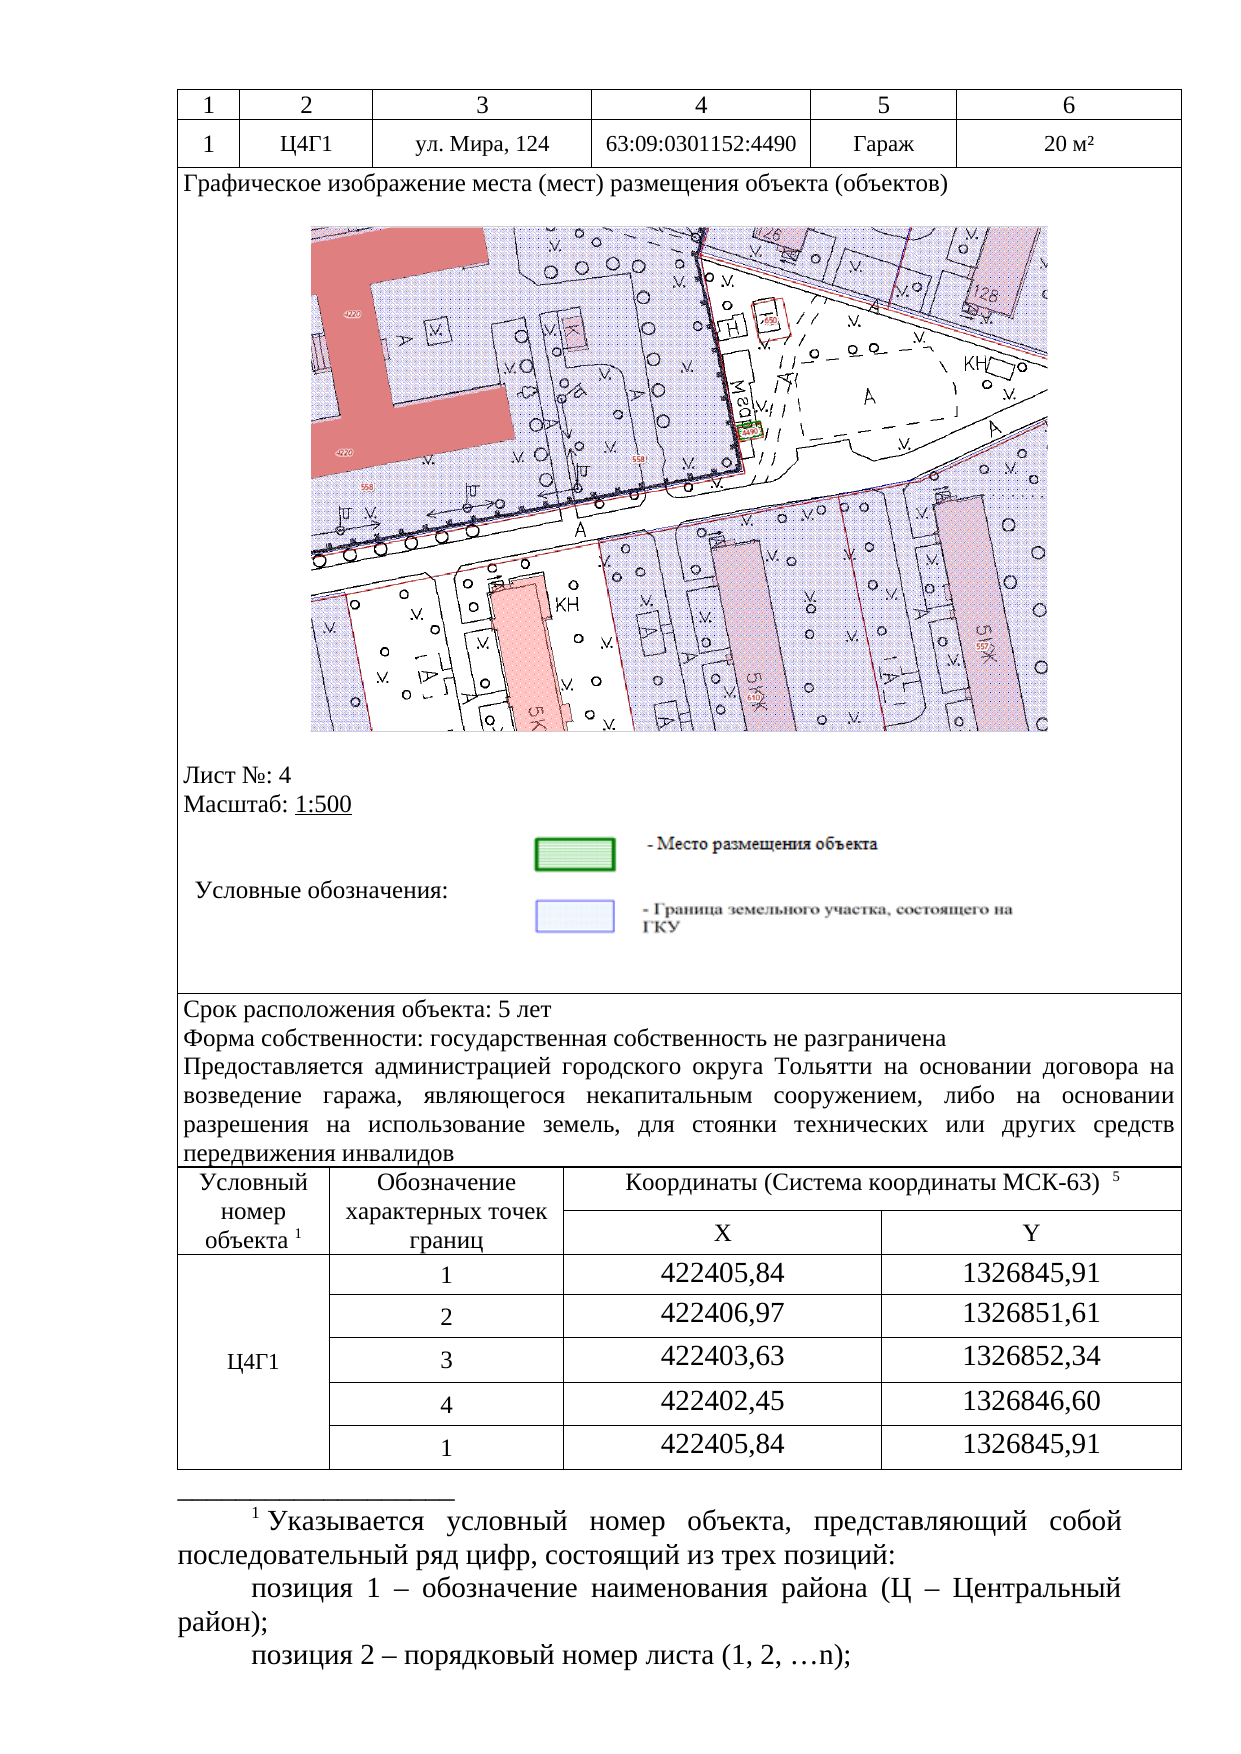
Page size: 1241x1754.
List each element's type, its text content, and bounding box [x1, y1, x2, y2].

table_cell 2 [240, 90, 372, 118]
table_cell 422405,84 [564, 1255, 881, 1294]
table_cell 422402,45 [564, 1383, 881, 1425]
table_cell 1326845,91 [882, 1426, 1181, 1469]
table_cell Ц4Г1 [178, 1255, 329, 1469]
table_cell 1326845,91 [882, 1255, 1181, 1294]
table_cell 3 [373, 90, 591, 118]
table_cell Гараж [811, 120, 956, 167]
table_cell 20 м² [957, 120, 1181, 167]
table_cell Ц4Г1 [240, 120, 372, 167]
table_cell 3 [330, 1338, 563, 1382]
table_cell 1 [178, 90, 239, 118]
table_cell 5 [811, 90, 956, 118]
table_cell 2 [330, 1295, 563, 1337]
table_cell 1 [330, 1426, 563, 1469]
table_cell 422406,97 [564, 1295, 881, 1337]
table_cell 63:09:0301152:4490 [592, 120, 810, 167]
table_cell 1326852,34 [882, 1338, 1181, 1382]
text 1 Указывается условный номер объекта, представляющий собой последовательный ряд цифр, состоящий из трех позиций: [177, 1503, 1122, 1570]
table_cell 1 [178, 120, 239, 167]
table_cell Графическое изображение места (мест) размещения объекта (объектов) Лист №: 4 Масштаб: 1:500 [178, 168, 1181, 993]
table_cell Срок расположения объекта: 5 лет Форма собственности: государственная собственность не разграничена Предоставляется администрацией городского округа Тольятти на основании договора на возведение гаража, являющегося некапитальным сооружением, либо на основании разрешения на использование земель, для стоянки технических или других средств передвижения инвалидов [178, 994, 1181, 1166]
text ___________________ [177, 1470, 1093, 1503]
text позиция 1 – обозначение наименования района (Ц – Центральный район); [177, 1570, 1122, 1637]
table_cell Координаты (Система координаты МСК-63) 5 [564, 1168, 1181, 1210]
table_cell Х [564, 1211, 881, 1254]
table_cell 4 [330, 1383, 563, 1425]
table_cell 4 [592, 90, 810, 118]
table_cell 422405,84 [564, 1426, 881, 1469]
table_cell 6 [957, 90, 1181, 118]
table_cell 422403,63 [564, 1338, 881, 1382]
picture [504, 817, 1100, 993]
table_cell 1326846,60 [882, 1383, 1181, 1425]
table_cell Y [882, 1211, 1181, 1254]
picture [310, 225, 1048, 732]
table_cell 1 [330, 1255, 563, 1294]
table_cell Обозначение характерных точек границ [330, 1168, 563, 1254]
table_cell ул. Мира, 124 [373, 120, 591, 167]
text позиция 2 – порядковый номер листа (1, 2, …n); [177, 1637, 1122, 1671]
table_cell 1326851,61 [882, 1295, 1181, 1337]
table_cell Условный номер объекта 1 [178, 1168, 329, 1254]
